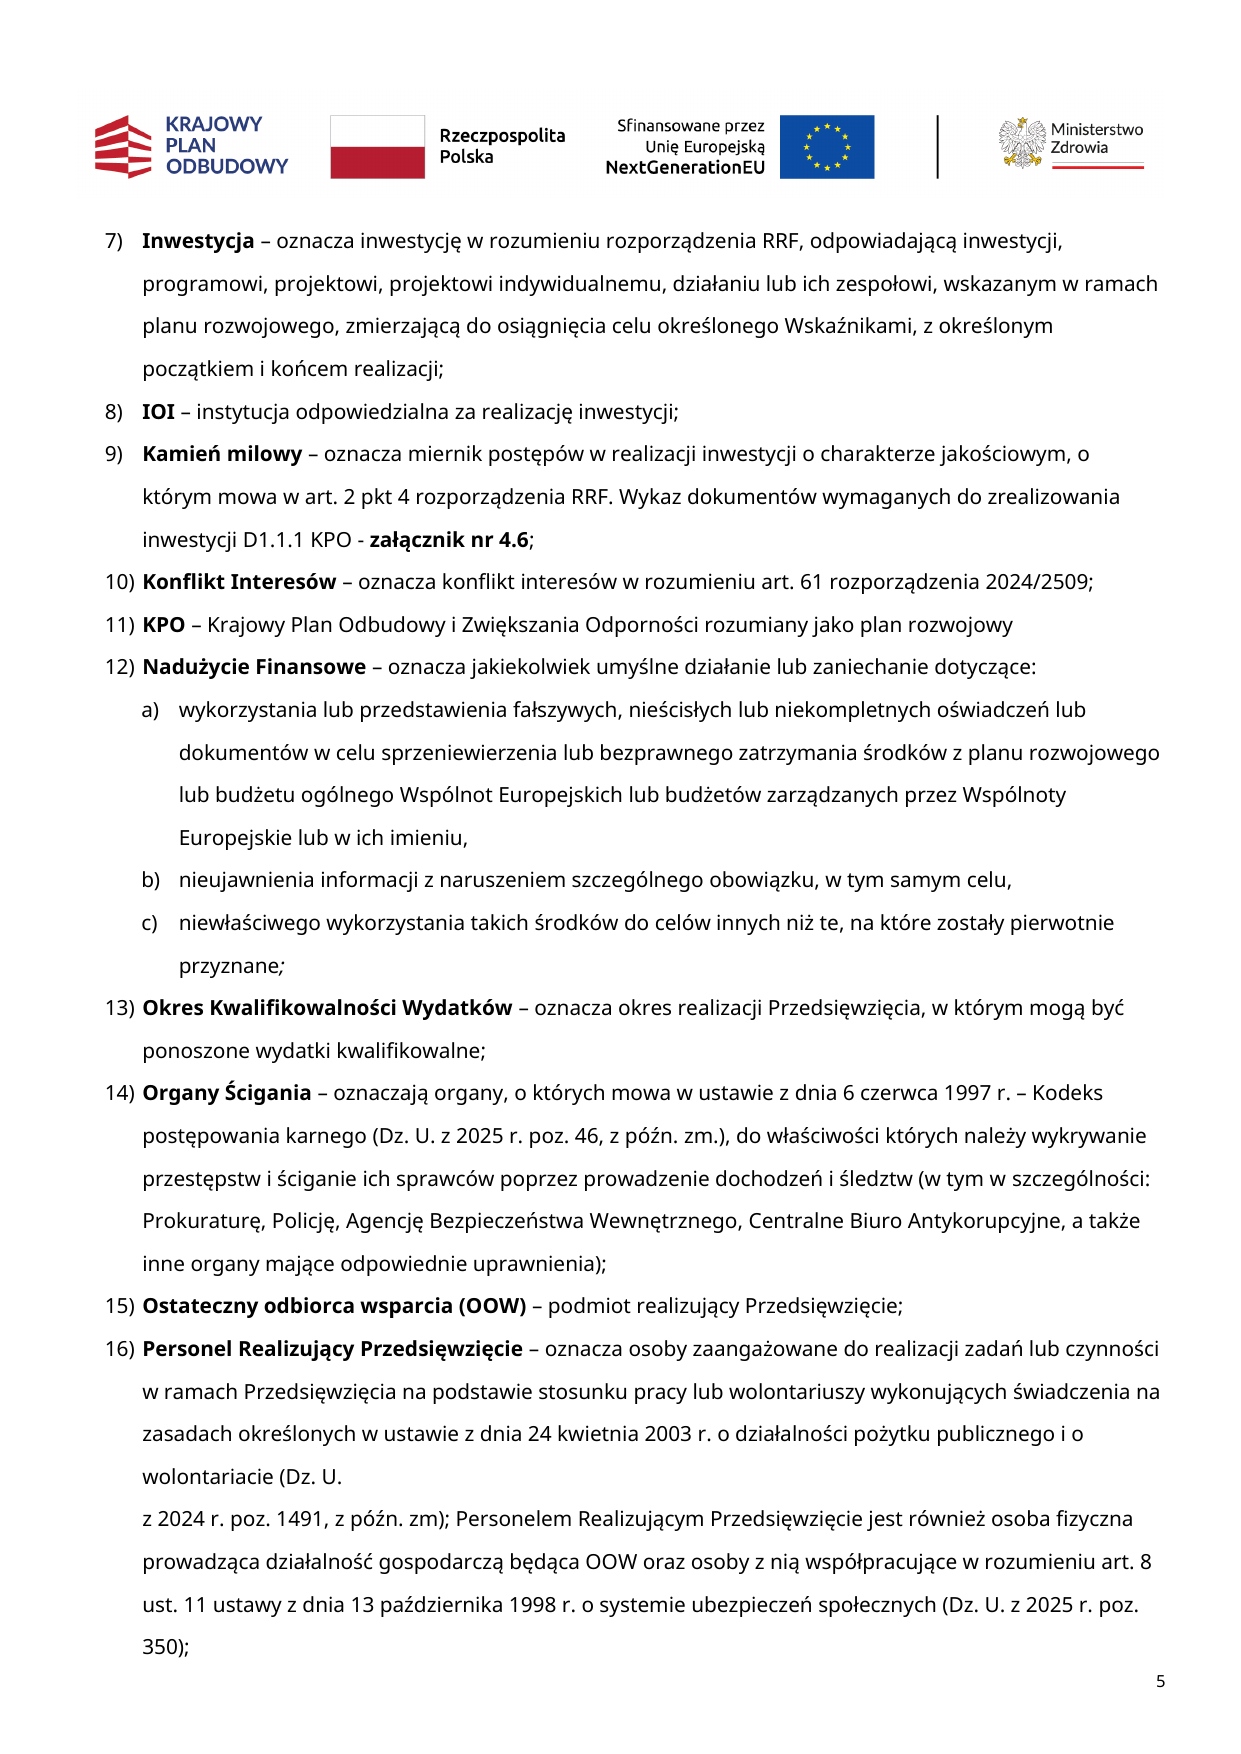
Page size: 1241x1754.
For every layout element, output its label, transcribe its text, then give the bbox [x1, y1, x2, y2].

picture [75, 88, 1166, 198]
list nieujawnienia informacji z naruszeniem szczególnego obowiązku, w tym samym celu, [141, 866, 1165, 894]
list Personel Realizujący Przedsięwzięcie – oznacza osoby zaangażowane do realizacji zadań lub czynności w ramach Przedsięwzięcia na podstawie stosunku pracy lub wolontariuszy wykonujących świadczenia na zasadach określonych w ustawie z dnia 24 kwietnia 2003 r. o działalności pożytku publicznego i o wolontariacie (Dz. U. z 2024 r. poz. 1491, z późn. zm); Personelem Realizującym Przedsięwzięcie jest również osoba fizyczna prowadząca działalność gospodarczą będąca OOW oraz osoby z nią współpracujące w rozumieniu art. 8 ust. 11 ustawy z dnia 13 października 1998 r. o systemie ubezpieczeń społecznych (Dz. U. z 2025 r. poz. 350); [104, 1334, 1165, 1661]
list Inwestycja – oznacza inwestycję w rozumieniu rozporządzenia RRF, odpowiadającą inwestycji, programowi, projektowi, projektowi indywidualnemu, działaniu lub ich zespołowi, wskazanym w ramach planu rozwojowego, zmierzającą do osiągnięcia celu określonego Wskaźnikami, z określonym początkiem i końcem realizacji; [104, 226, 1165, 383]
list niewłaściwego wykorzystania takich środków do celów innych niż te, na które zostały pierwotnie przyznane; [141, 908, 1165, 979]
list Organy Ścigania – oznaczają organy, o których mowa w ustawie z dnia 6 czerwca 1997 r. – Kodeks postępowania karnego (Dz. U. z 2025 r. poz. 46, z późn. zm.), do właściwości których należy wykrywanie przestępstw i ściganie ich sprawców poprzez prowadzenie dochodzeń i śledztw (w tym w szczególności: Prokuraturę, Policję, Agencję Bezpieczeństwa Wewnętrznego, Centralne Biuro Antykorupcyjne, a także inne organy mające odpowiednie uprawnienia); [104, 1078, 1165, 1277]
list KPO – Krajowy Plan Odbudowy i Zwiększania Odporności rozumiany jako plan rozwojowy [104, 610, 1165, 638]
list wykorzystania lub przedstawienia fałszywych, nieścisłych lub niekompletnych oświadczeń lub dokumentów w celu sprzeniewierzenia lub bezprawnego zatrzymania środków z planu rozwojowego lub budżetu ogólnego Wspólnot Europejskich lub budżetów zarządzanych przez Wspólnoty Europejskie lub w ich imieniu, [141, 695, 1165, 851]
list Nadużycie Finansowe – oznacza jakiekolwiek umyślne działanie lub zaniechanie dotyczące: [104, 652, 1165, 681]
list IOI – instytucja odpowiedzialna za realizację inwestycji; [104, 397, 1165, 425]
list Kamień milowy – oznacza miernik postępów w realizacji inwestycji o charakterze jakościowym, o którym mowa w art. 2 pkt 4 rozporządzenia RRF. Wykaz dokumentów wymaganych do zrealizowania inwestycji D1.1.1 KPO - załącznik nr 4.6; [104, 439, 1165, 553]
list Ostateczny odbiorca wsparcia (OOW) – podmiot realizujący Przedsięwzięcie; [104, 1292, 1165, 1320]
list Konflikt Interesów – oznacza konflikt interesów w rozumieniu art. 61 rozporządzenia 2024/2509; [104, 567, 1165, 596]
list Okres Kwalifikowalności Wydatków – oznacza okres realizacji Przedsięwzięcia, w którym mogą być ponoszone wydatki kwalifikowalne; [104, 993, 1165, 1064]
